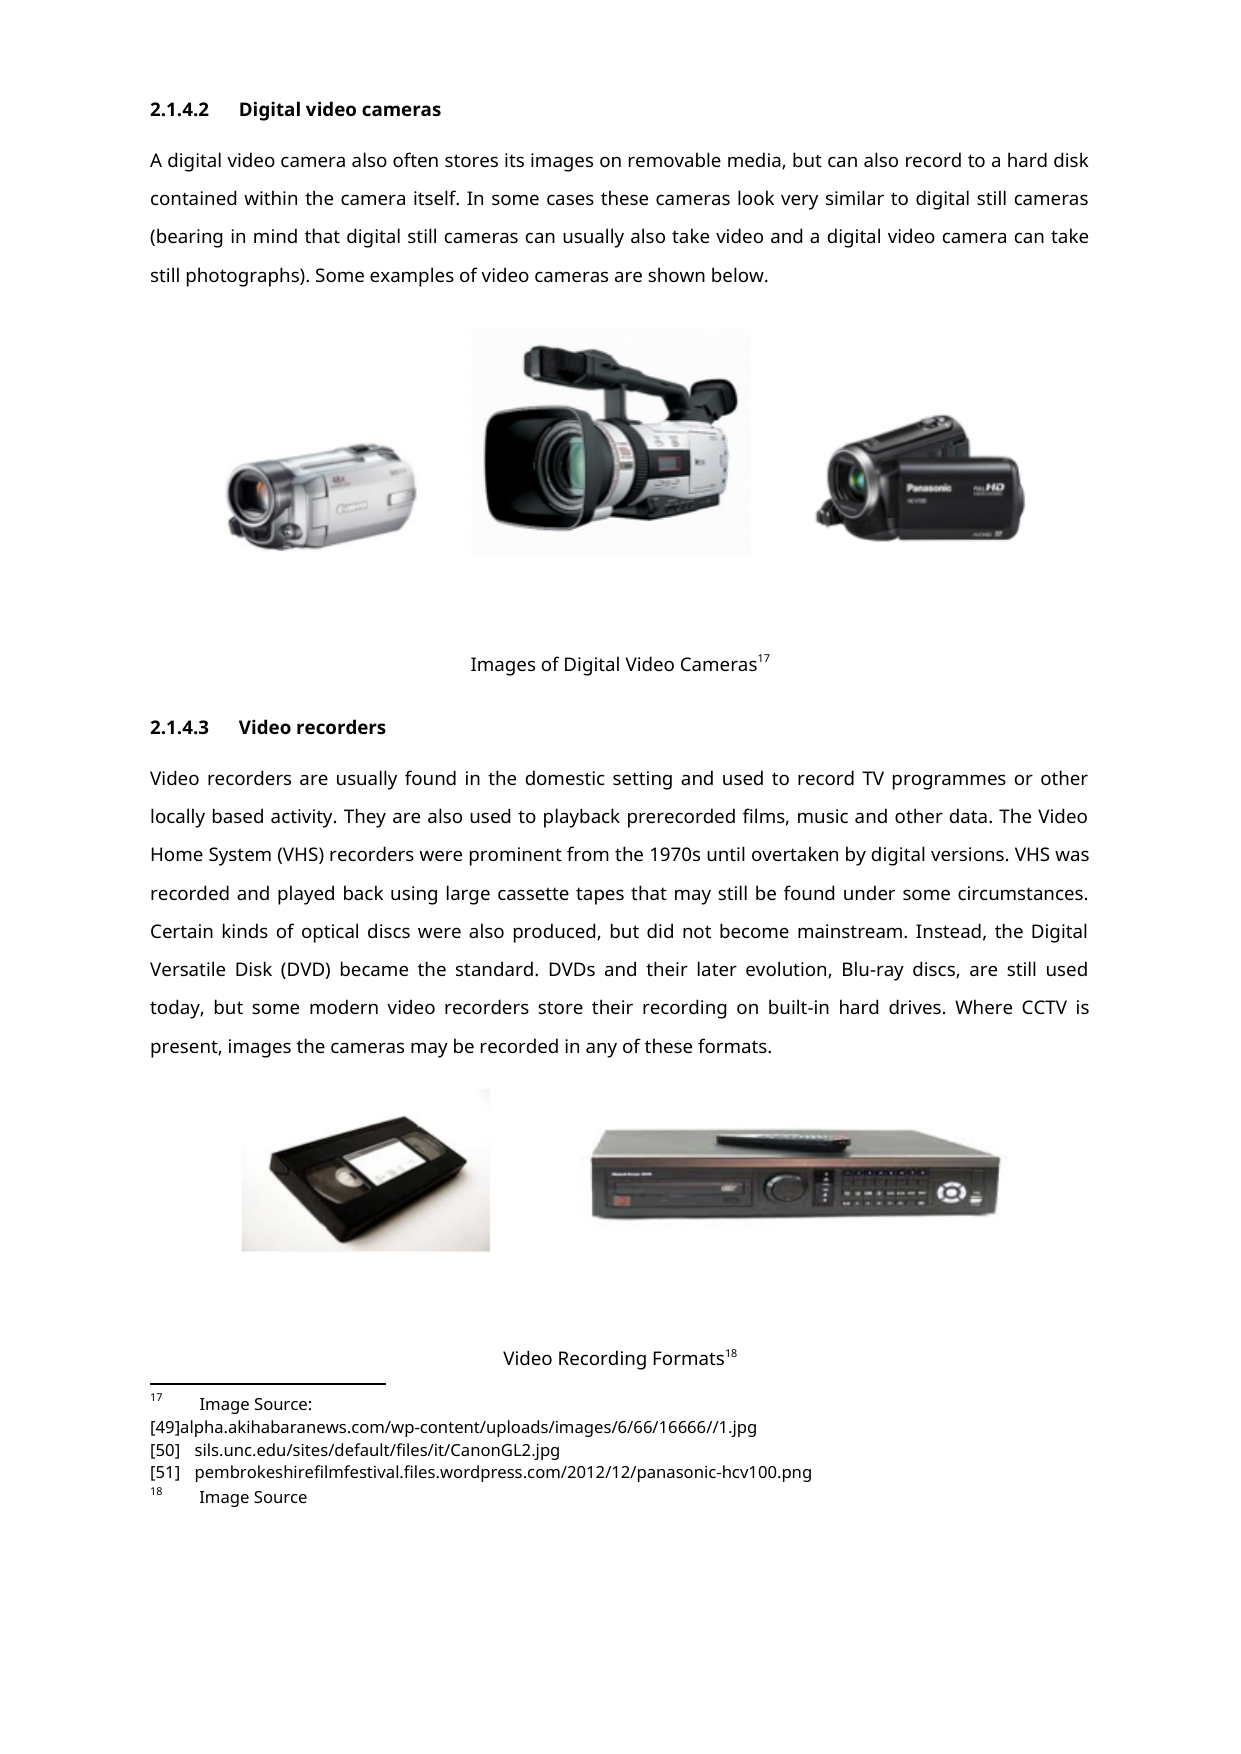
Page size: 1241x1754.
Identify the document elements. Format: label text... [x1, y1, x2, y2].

subtitle Digital video cameras [150, 97, 1090, 122]
text Video Recording Formats [150, 1346, 1090, 1371]
text A digital video camera also often stores its images on removable media, but can also record to a hard disk contained within the camera itself. In some cases these cameras look very similar to digital still cameras (bearing in mind that digital still cameras can usually also take video and a digital video camera can take still photographs). Some examples of video cameras are shown below. [150, 147, 1090, 287]
picture [193, 321, 1047, 639]
text Video recorders are usually found in the domestic setting and used to record TV programmes or other locally based activity. They are also used to playback prerecorded films, music and other data. The Video Home System (VHS) recorders were prominent from the 1970s until overtaken by digital versions. VHS was recorded and played back using large cassette tapes that may still be found under some circumstances. Certain kinds of optical discs were also produced, but did not become mainstream. Instead, the Digital Versatile Disk (DVD) became the standard. DVDs and their later evolution, Blu-ray discs, are still used today, but some modern video recorders store their recording on built-in hard drives. Where CCTV is present, images the cameras may be recorded in any of these formats. [150, 765, 1090, 1058]
text Images of Digital Video Cameras [150, 651, 1090, 676]
picture [213, 1071, 1028, 1333]
subtitle Video recorders [150, 714, 1090, 740]
